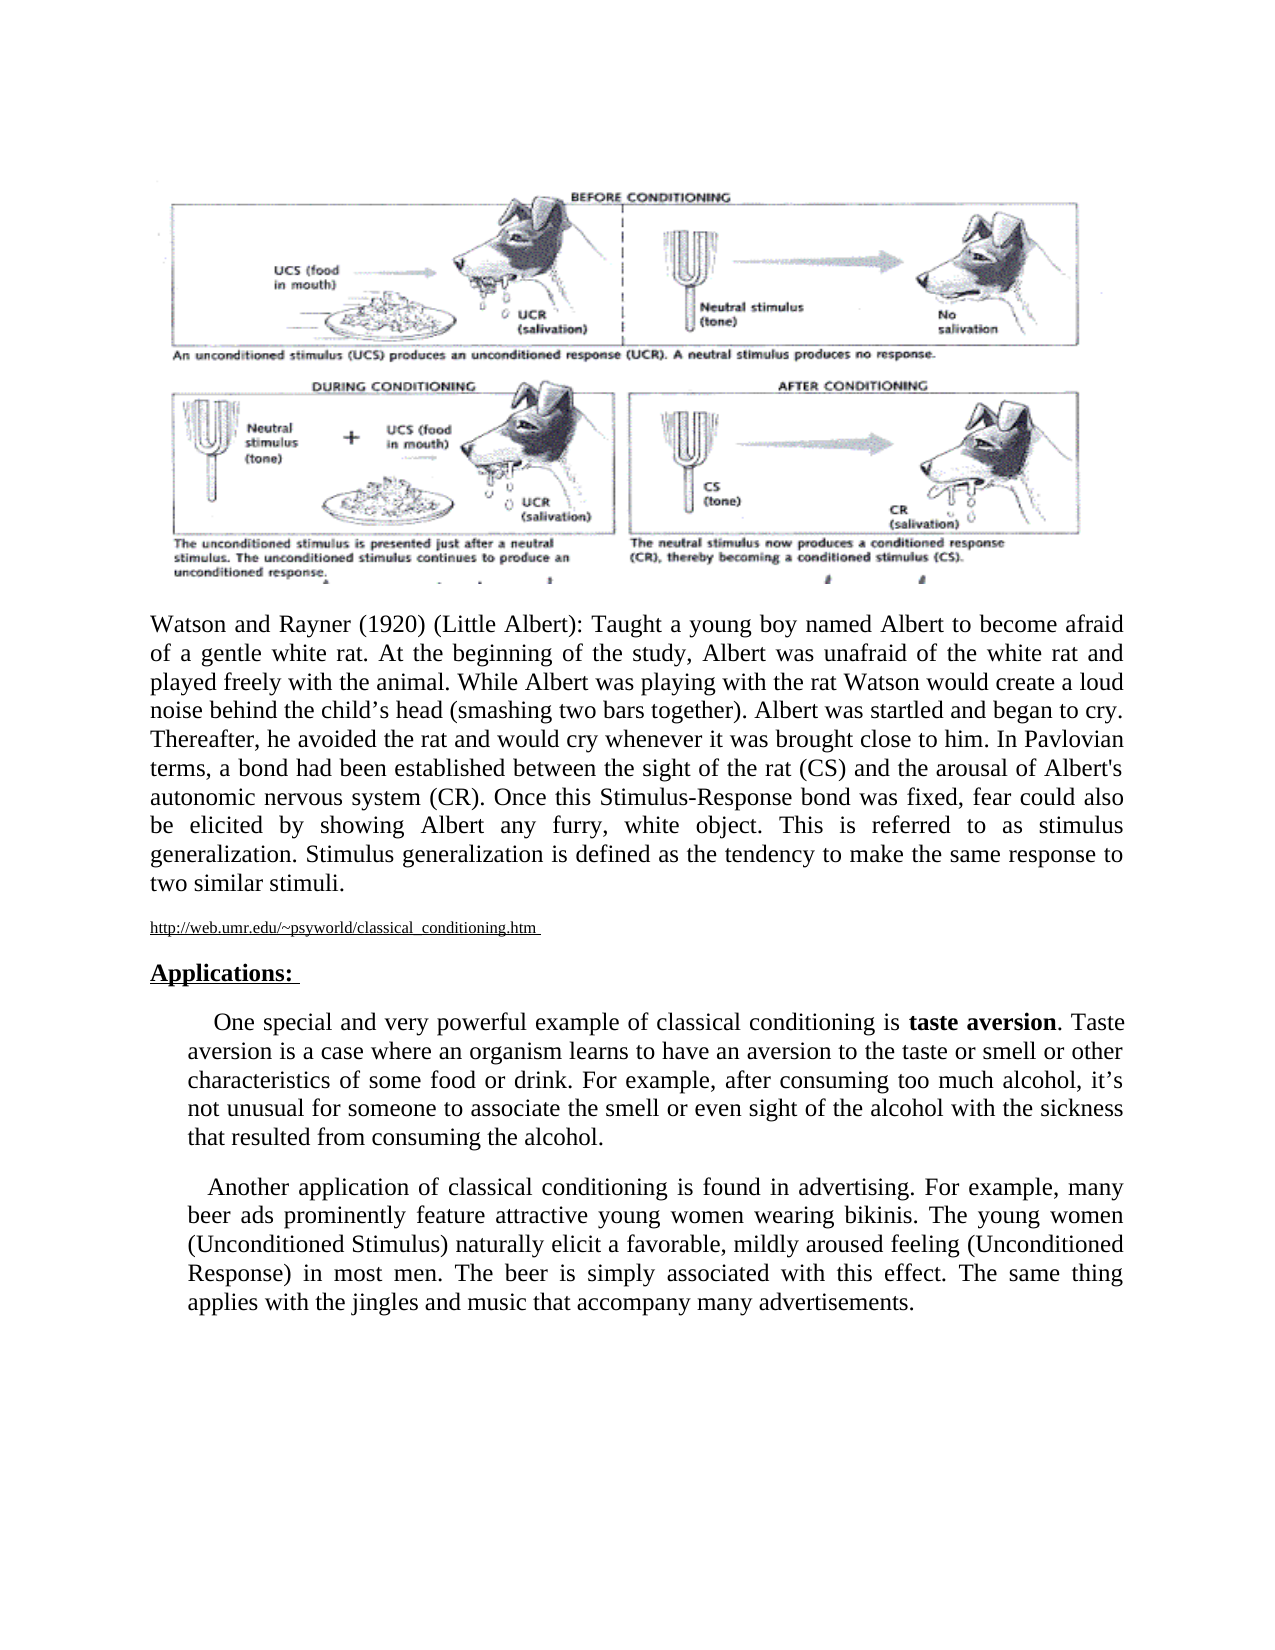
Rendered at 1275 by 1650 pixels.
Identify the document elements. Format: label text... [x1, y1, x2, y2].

text Applications: [150, 958, 1125, 986]
text http://web.umr.edu/~psyworld/classical_conditioning.htm [150, 918, 1125, 937]
text  Another application of classical conditioning is found in advertising. For example, many beer ads prominently feature attractive young women wearing bikinis. The young women (Unconditioned Stimulus) naturally elicit a favorable, mildly aroused feeling (Unconditioned Response) in most men. The beer is simply associated with this effect. The same thing applies with the jingles and music that accompany many advertisements. [150, 1172, 1125, 1316]
text  One special and very powerful example of classical conditioning is taste aversion. Taste aversion is a case where an organism learns to have an aversion to the taste or smell or other characteristics of some food or drink. For example, after consuming too much alcohol, it’s not unusual for someone to associate the smell or even sight of the alcohol with the sickness that resulted from consuming the alcohol. [150, 1007, 1125, 1151]
picture [150, 150, 1111, 584]
text Watson and Rayner (1920) (Little Albert): Taught a young boy named Albert to become afraid of a gentle white rat. At the beginning of the study, Albert was unafraid of the white rat and played freely with the animal. While Albert was playing with the rat Watson would create a loud noise behind the child’s head (smashing two bars together). Albert was startled and began to cry. Thereafter, he avoided the rat and would cry whenever it was brought close to him. In Pavlovian terms, a bond had been established between the sight of the rat (CS) and the arousal of Albert's autonomic nervous system (CR). Once this Stimulus-Response bond was fixed, fear could also be elicited by showing Albert any furry, white object. This is referred to as stimulus generalization. Stimulus generalization is defined as the tendency to make the same response to two similar stimuli. [150, 609, 1125, 897]
